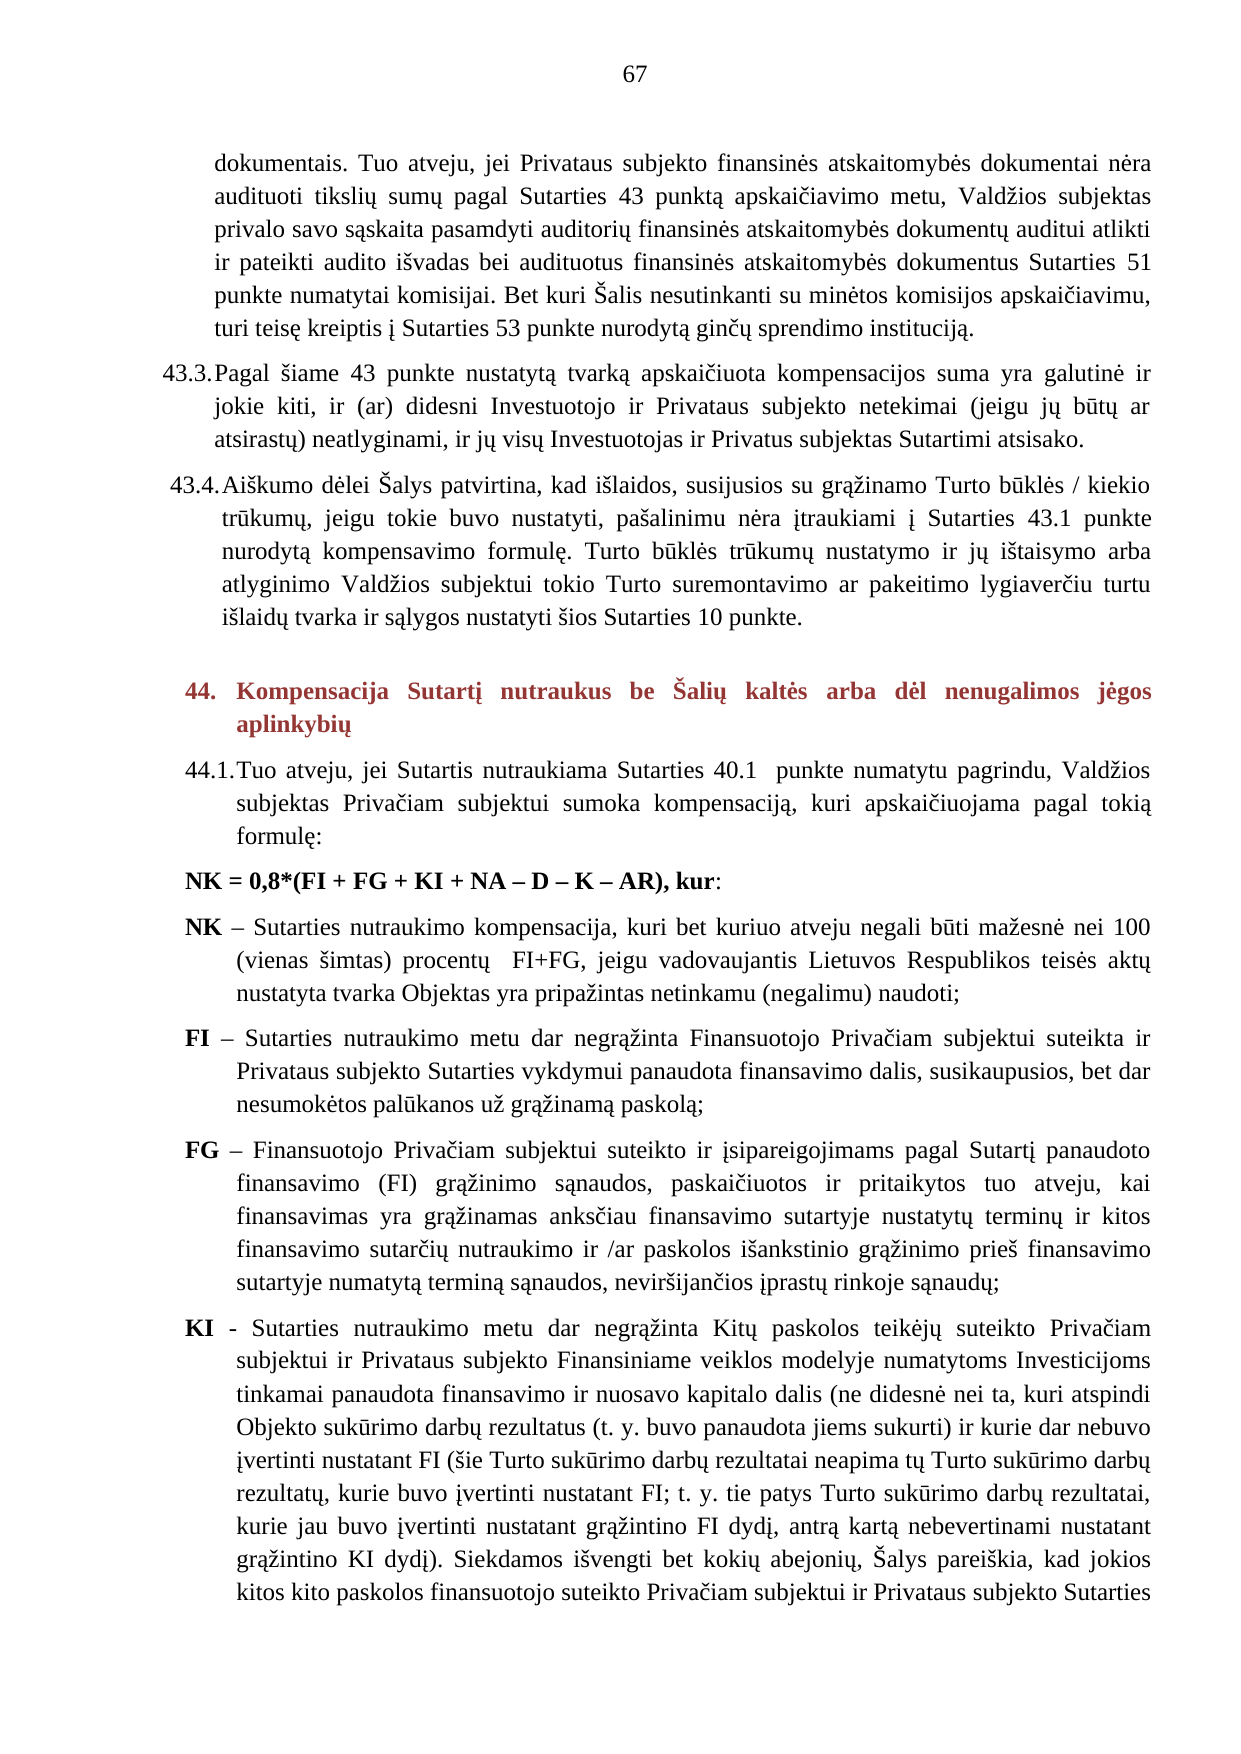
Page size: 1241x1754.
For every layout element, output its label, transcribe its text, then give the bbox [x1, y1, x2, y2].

text Tuo atveju, jei Sutartis nutraukiama Sutarties 40.1 punkte numatytu pagrindu, Valdžios subjektas Privačiam subjektui sumoka kompensaciją, kuri apskaičiuojama pagal tokią formulę: [185, 755, 1152, 849]
text FG – Finansuotojo Privačiam subjektui suteikto ir įsipareigojimams pagal Sutartį panaudoto finansavimo (FI) grąžinimo sąnaudos, paskaičiuotos ir pritaikytos tuo atveju, kai finansavimas yra grąžinamas anksčiau finansavimo sutartyje nustatytų terminų ir kitos finansavimo sutarčių nutraukimo ir /ar paskolos išankstinio grąžinimo prieš finansavimo sutartyje numatytą terminą sąnaudos, neviršijančios įprastų rinkoje sąnaudų; [185, 1135, 1152, 1296]
text FI – Sutarties nutraukimo metu dar negrąžinta Finansuotojo Privačiam subjektui suteikta ir Privataus subjekto Sutarties vykdymui panaudota finansavimo dalis, susikaupusios, bet dar nesumokėtos palūkanos už grąžinamą paskolą; [185, 1023, 1152, 1118]
text NK = 0,8*(FI + FG + KI + NA – D – K – AR), kur: [185, 866, 1152, 895]
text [185, 1313, 1152, 1606]
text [162, 148, 1152, 342]
text NK – Sutarties nutraukimo kompensacija, kuri bet kuriuo atveju negali būti mažesnė nei 100 (vienas šimtas) procentų FI+FG, jeigu vadovaujantis Lietuvos Respublikos teisės aktų nustatyta tvarka Objektas yra pripažintas netinkamu (negalimu) naudoti; [185, 912, 1152, 1007]
text Pagal šiame 43 punkte nustatytą tvarką apskaičiuota kompensacijos suma yra galutinė ir jokie kiti, ir (ar) didesni Investuotojo ir Privataus subjekto netekimai (jeigu jų būtų ar atsirastų) neatlyginami, ir jų visų Investuotojas ir Privatus subjektas Sutartimi atsisako. [162, 358, 1152, 453]
subtitle Kompensacija Sutartį nutraukus be Šalių kaltės arba dėl nenugalimos jėgos aplinkybių [185, 676, 1152, 738]
text Aiškumo dėlei Šalys patvirtina, kad išlaidos, susijusios su grąžinamo Turto būklės / kiekio trūkumų, jeigu tokie buvo nustatyti, pašalinimu nėra įtraukiami į Sutarties 43.1 punkte nurodytą kompensavimo formulę. Turto būklės trūkumų nustatymo ir jų ištaisymo arba atlyginimo Valdžios subjektui tokio Turto suremontavimo ar pakeitimo lygiaverčiu turtu išlaidų tvarka ir sąlygos nustatyti šios Sutarties 10 punkte. [170, 470, 1152, 631]
